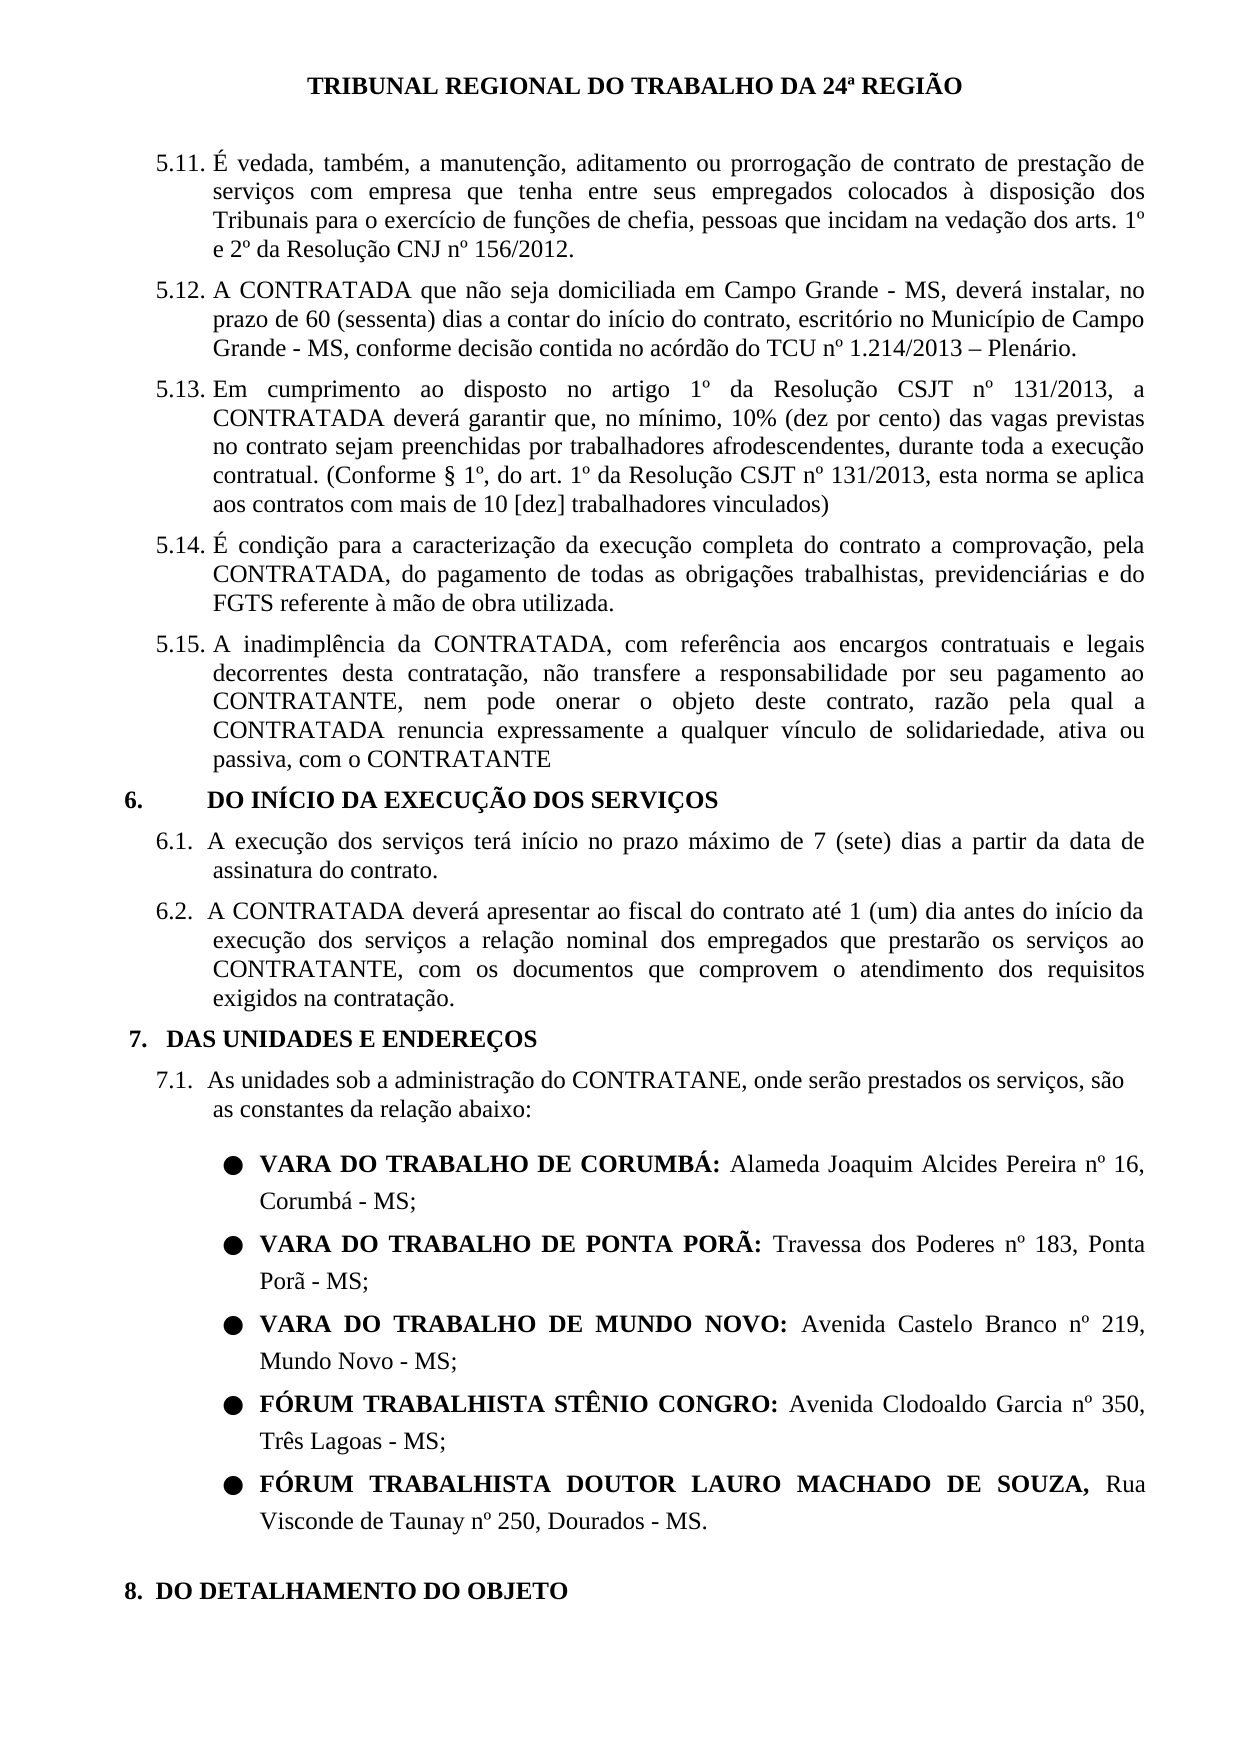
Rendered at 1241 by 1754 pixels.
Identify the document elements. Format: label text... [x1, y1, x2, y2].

list É condição para a caracterização da execução completa do contrato a comprovação, pela CONTRATADA, do pagamento de todas as obrigações trabalhistas, previdenciárias e do FGTS referente à mão de obra utilizada. [156, 530, 1146, 616]
list A CONTRATADA deverá apresentar ao fiscal do contrato até 1 (um) dia antes do início da execução dos serviços a relação nominal dos empregados que prestarão os serviços ao CONTRATANTE, com os documentos que comprovem o atendimento dos requisitos exigidos na contratação. [156, 896, 1146, 1011]
list A execução dos serviços terá início no prazo máximo de 7 (sete) dias a partir da data de assinatura do contrato. [156, 826, 1146, 884]
list VARA DO TRABALHO DE CORUMBÁ: Alameda Joaquim Alcides Pereira nº 16, Corumbá - MS; [222, 1135, 1146, 1215]
list VARA DO TRABALHO DE MUNDO NOVO: Avenida Castelo Branco nº 219, Mundo Novo - MS; [222, 1295, 1146, 1375]
list VARA DO TRABALHO DE PONTA PORÃ: Travessa dos Poderes nº 183, Ponta Porã - MS; [222, 1215, 1146, 1295]
list É vedada, também, a manutenção, aditamento ou prorrogação de contrato de prestação de serviços com empresa que tenha entre seus empregados colocados à disposição dos Tribunais para o exercício de funções de chefia, pessoas que incidam na vedação dos arts. 1º e 2º da Resolução CNJ nº 156/2012. [156, 148, 1146, 263]
list Em cumprimento ao disposto no artigo 1º da Resolução CSJT nº 131/2013, a CONTRATADA deverá garantir que, no mínimo, 10% (dez por cento) das vagas previstas no contrato sejam preenchidas por trabalhadores afrodescendentes, durante toda a execução contratual. (Conforme § 1º, do art. 1º da Resolução CSJT nº 131/2013, esta norma se aplica aos contratos com mais de 10 [dez] trabalhadores vinculados) [156, 374, 1146, 518]
list As unidades sob a administração do CONTRATANE, onde serão prestados os serviços, são as constantes da relação abaixo: [156, 1065, 1146, 1123]
list A inadimplência da CONTRATADA, com referência aos encargos contratuais e legais decorrentes desta contratação, não transfere a responsabilidade por seu pagamento ao CONTRATANTE, nem pode onerar o objeto deste contrato, razão pela qual a CONTRATADA renuncia expressamente a qualquer vínculo de solidariedade, ativa ou passiva, com o CONTRATANTE [156, 629, 1146, 773]
list DAS UNIDADES E ENDEREÇOS [128, 1024, 1146, 1053]
list DO INÍCIO DA EXECUÇÃO DOS SERVIÇOS [124, 785, 1146, 814]
list DO DETALHAMENTO DO OBJETO [124, 1576, 1146, 1605]
list FÓRUM TRABALHISTA STÊNIO CONGRO: Avenida Clodoaldo Garcia nº 350, Três Lagoas - MS; [222, 1375, 1146, 1455]
list A CONTRATADA que não seja domiciliada em Campo Grande - MS, deverá instalar, no prazo de 60 (sessenta) dias a contar do início do contrato, escritório no Município de Campo Grande - MS, conforme decisão contida no acórdão do TCU nº 1.214/2013 – Plenário. [156, 275, 1146, 361]
list FÓRUM TRABALHISTA DOUTOR LAURO MACHADO DE SOUZA, Rua Visconde de Taunay nº 250, Dourados - MS. [222, 1455, 1146, 1535]
